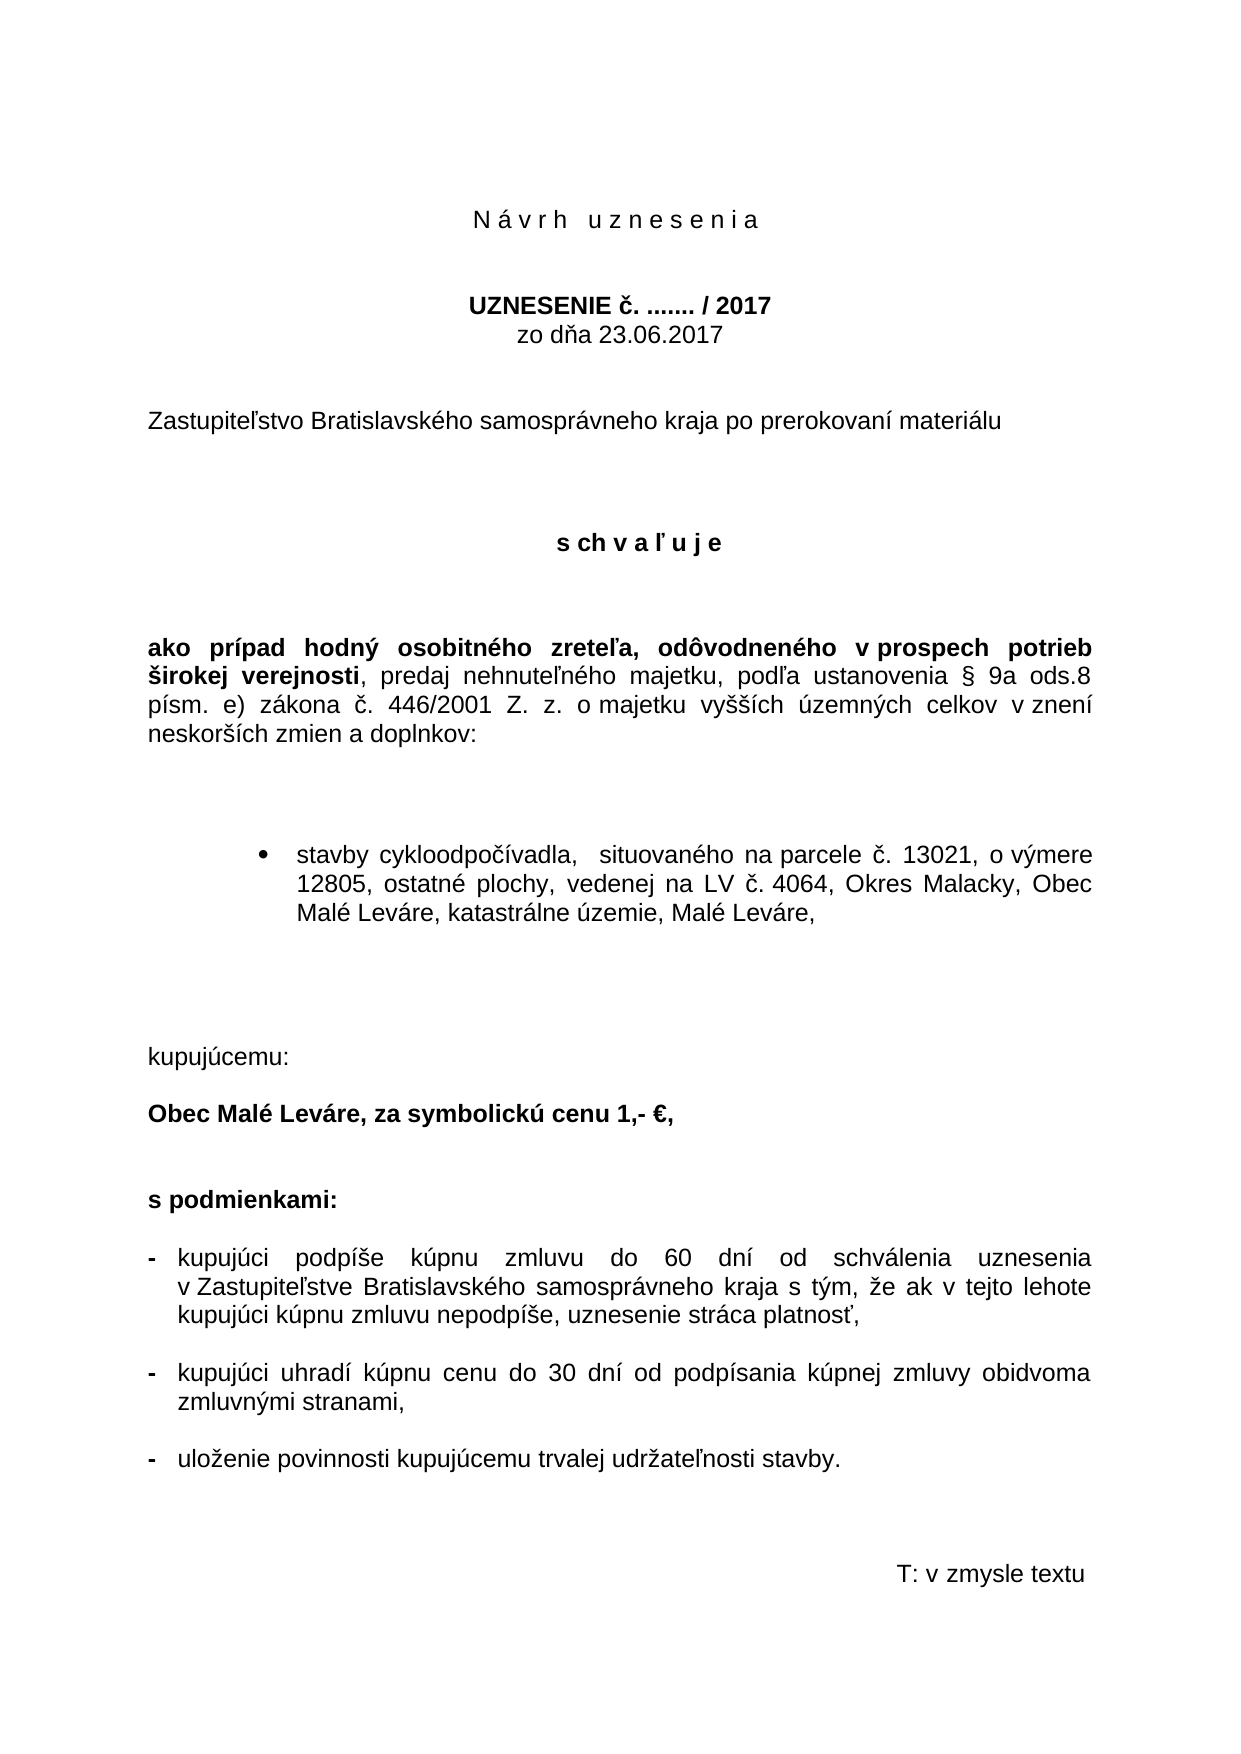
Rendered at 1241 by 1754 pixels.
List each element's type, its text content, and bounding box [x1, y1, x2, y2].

text N á v r h u z n e s e n i a [148, 205, 1093, 234]
text s ch v a ľ u j e [185, 528, 1093, 556]
list kupujúci podpíše kúpnu zmluvu do 60 dní od schválenia uznesenia v Zastupiteľstve Bratislavského samosprávneho kraja s tým, že ak v tejto lehote kupujúci kúpnu zmluvu nepodpíše, uznesenie stráca platnosť, [148, 1243, 1093, 1329]
text T: v zmysle textu [148, 1559, 1093, 1588]
list stavby cykloodpočívadla, situovaného na parcele č. 13021, o výmere 12805, ostatné plochy, vedenej na LV č. 4064, Okres Malacky, Obec Malé Leváre, katastrálne územie, Malé Leváre, [259, 840, 1093, 926]
list kupujúci uhradí kúpnu cenu do 30 dní od podpísania kúpnej zmluvy obidvoma zmluvnými stranami, [148, 1358, 1093, 1415]
list uloženie povinnosti kupujúcemu trvalej udržateľnosti stavby. [148, 1444, 1093, 1473]
text UZNESENIE č. ....... / 2017 [148, 291, 1093, 320]
text kupujúcemu: [148, 1041, 1093, 1070]
text s podmienkami: [148, 1185, 1093, 1214]
text ako prípad hodný osobitného zreteľa, odôvodneného v prospech potrieb širokej verejnosti, predaj nehnuteľného majetku, podľa ustanovenia § 9a ods.8 písm. e) zákona č. 446/2001 Z. z. o majetku vyšších územných celkov v znení neskorších zmien a doplnkov: [148, 633, 1093, 748]
text zo dňa 23.06.2017 [148, 320, 1093, 349]
text Obec Malé Leváre, za symbolickú cenu 1,- €, [148, 1099, 1093, 1128]
text Zastupiteľstvo Bratislavského samosprávneho kraja po prerokovaní materiálu [148, 406, 1093, 435]
